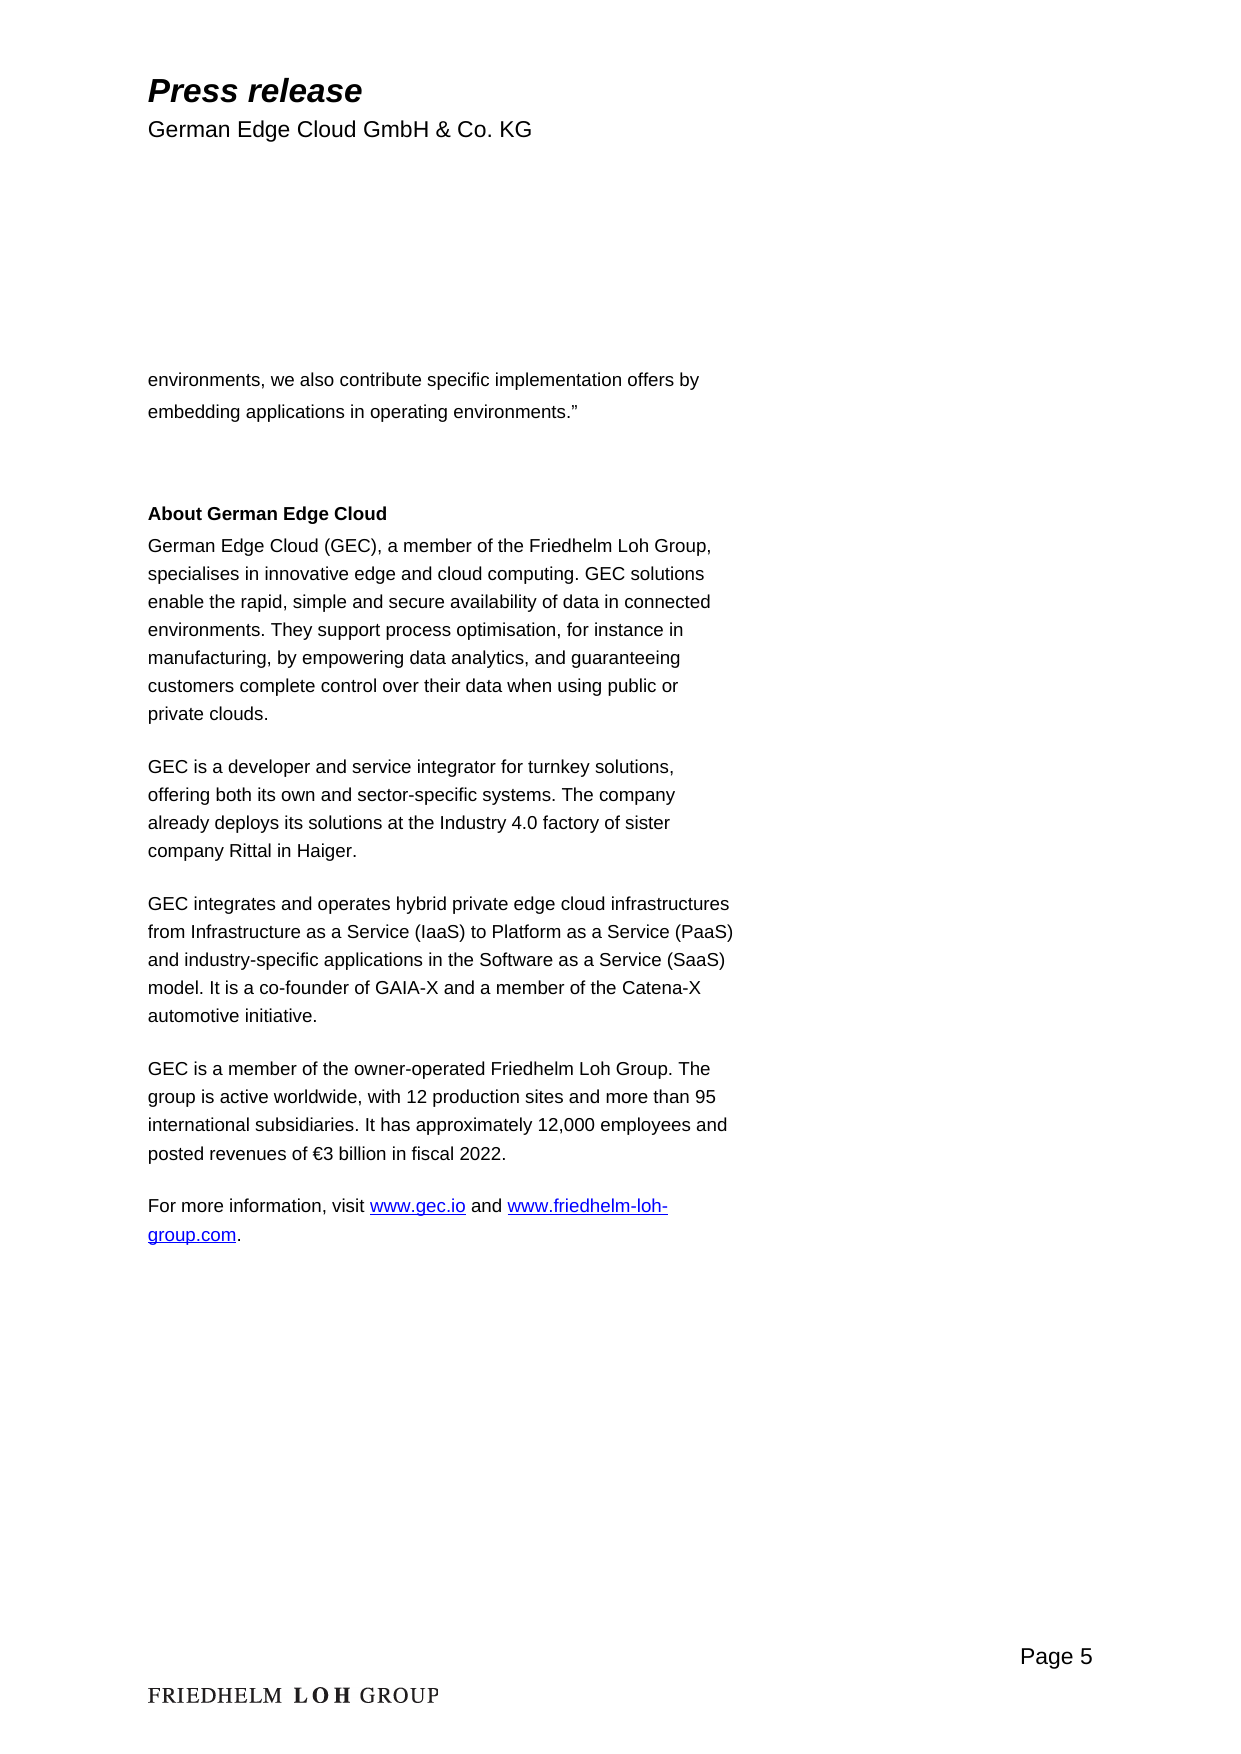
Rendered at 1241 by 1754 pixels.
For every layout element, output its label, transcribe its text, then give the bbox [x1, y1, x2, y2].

picture [148, 1687, 438, 1703]
text German Edge Cloud (GEC), a member of the Friedhelm Loh Group, specialises in innovative edge and cloud computing. GEC solutions enable the rapid, simple and secure availability of data in connected environments. They support process optimisation, for instance in manufacturing, by empowering data analytics, and guaranteeing customers complete control over their data when using public or private clouds. [148, 535, 738, 724]
text For more information, visit www.gec.io and www.friedhelm-loh-group.com. [148, 1195, 738, 1245]
text About German Edge Cloud [148, 503, 768, 524]
text GEC is a developer and service integrator for turnkey solutions, offering both its own and sector-specific systems. The company already deploys its solutions at the Industry 4.0 factory of sister company Rittal in Haiger. [148, 756, 738, 862]
text GEC integrates and operates hybrid private edge cloud infrastructures from Infrastructure as a Service (IaaS) to Platform as a Service (PaaS) and industry-specific applications in the Software as a Service (SaaS) model. It is a co-founder of GAIA-X and a member of the Catena-X automotive initiative. [148, 893, 738, 1027]
text GEC is a member of the owner-operated Friedhelm Loh Group. The group is active worldwide, with 12 production sites and more than 95 international subsidiaries. It has approximately 12,000 employees and posted revenues of €3 billion in fiscal 2022. [148, 1058, 738, 1164]
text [148, 369, 768, 423]
